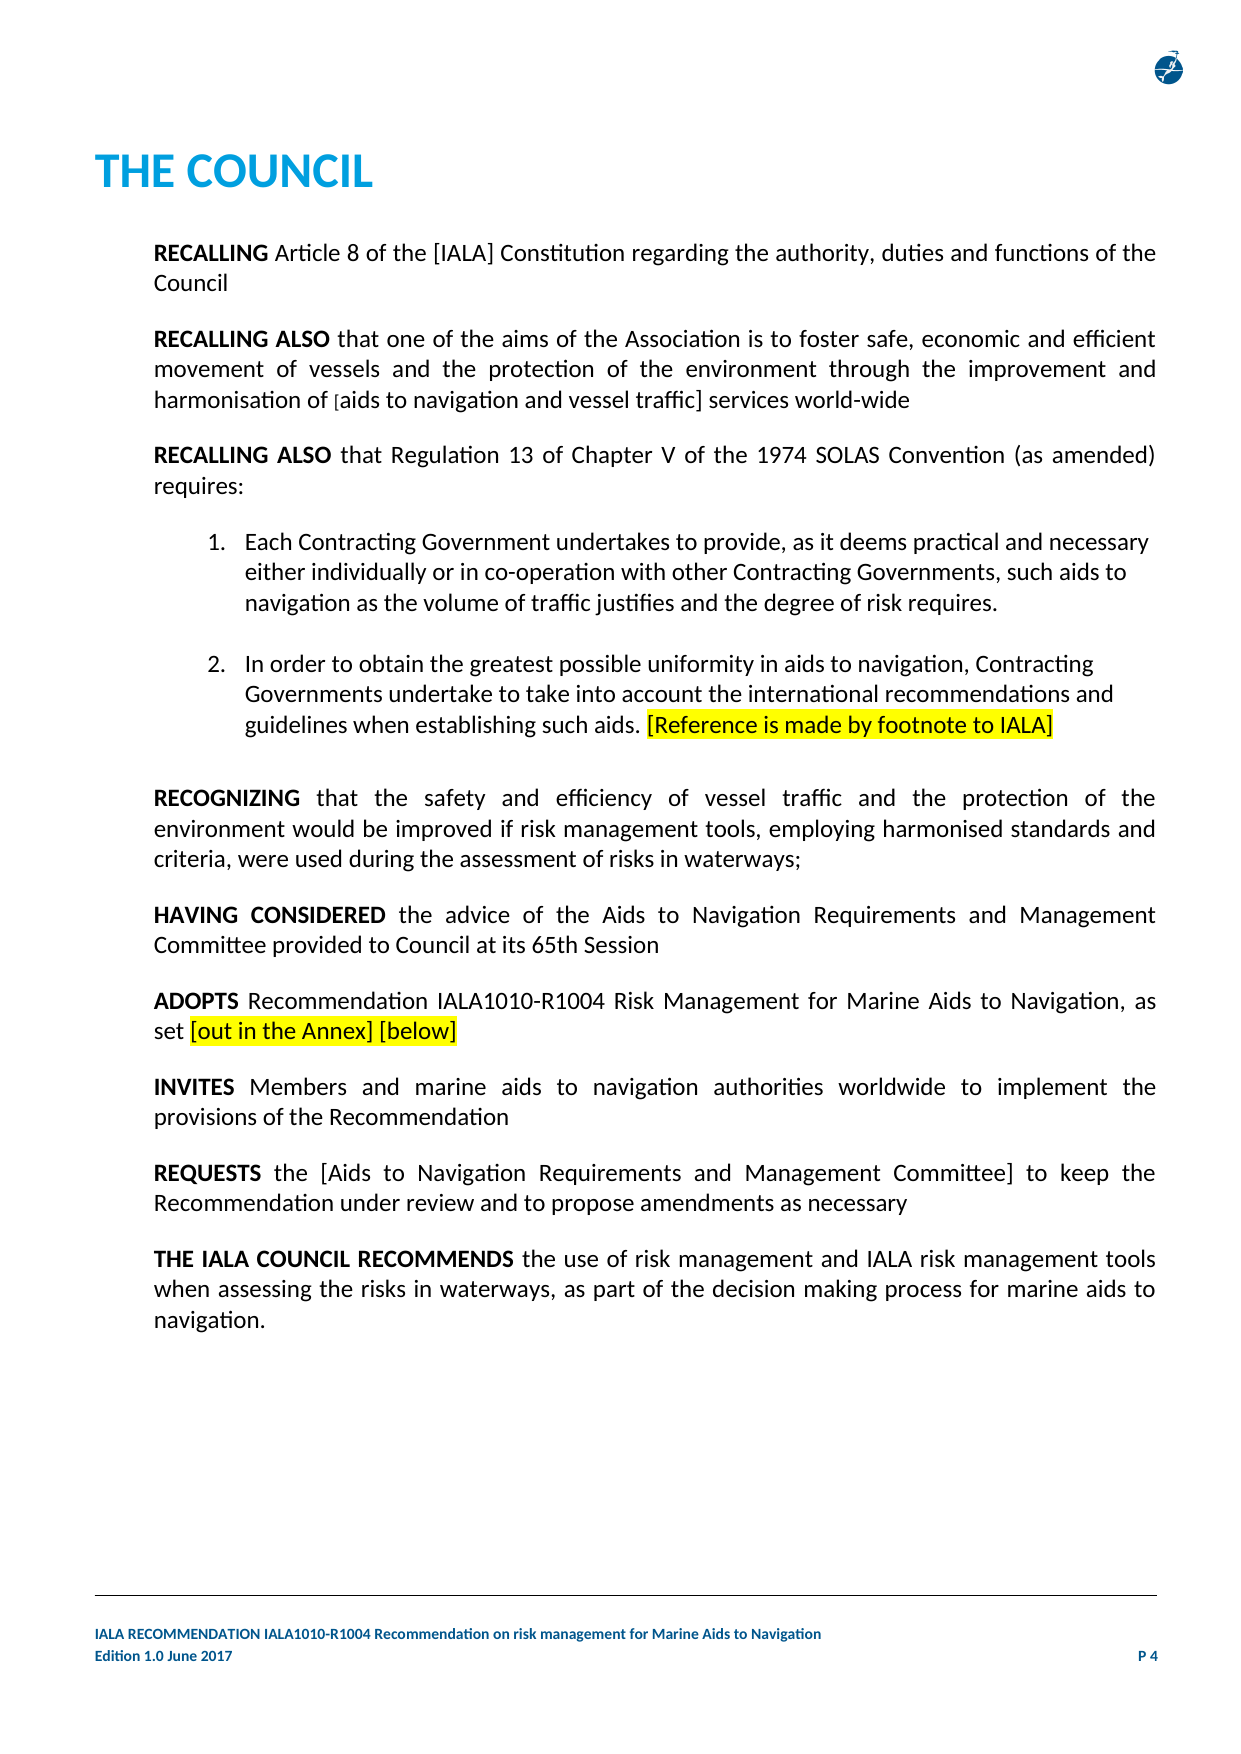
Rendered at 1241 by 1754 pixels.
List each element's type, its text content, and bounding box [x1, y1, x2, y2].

text ADOPTS Recommendation IALA1010-R1004 Risk Management for Marine Aids to Navigation, as set [out in the Annex] [below] [153, 985, 1157, 1046]
text THE COUNCIL [94, 138, 1157, 199]
text RECALLING ALSO that one of the aims of the Association is to foster safe, economic and efficient movement of vessels and the protection of the environment through the improvement and harmonisation of [aids to navigation and vessel traffic] services world-wide [153, 323, 1157, 415]
text RECALLING ALSO that Regulation 13 of Chapter V of the 1974 SOLAS Convention (as amended) requires: [153, 440, 1157, 501]
text HAVING CONSIDERED the advice of the Aids to Navigation Requirements and Management Committee provided to Council at its 65th Session [153, 899, 1157, 960]
list In order to obtain the greatest possible uniformity in aids to navigation, Contracting Governments undertake to take into account the international recommendations and guidelines when establishing such aids. [Reference is made by footnote to IALA] [207, 648, 1157, 739]
text RECALLING Article 8 of the [IALA] Constitution regarding the authority, duties and functions of the Council [153, 237, 1157, 298]
text THE IALA COUNCIL RECOMMENDS the use of risk management and IALA risk management tools when assessing the risks in waterways, as part of the decision making process for marine aids to navigation. [153, 1243, 1157, 1335]
text RECOGNIZING that the safety and efficiency of vessel traffic and the protection of the environment would be improved if risk management tools, employing harmonised standards and criteria, were used during the assessment of risks in waterways; [153, 782, 1157, 874]
picture [1123, 0, 1241, 119]
text INVITES Members and marine aids to navigation authorities worldwide to implement the provisions of the Recommendation [153, 1071, 1157, 1132]
text REQUESTS the [Aids to Navigation Requirements and Management Committee] to keep the Recommendation under review and to propose amendments as necessary [153, 1157, 1157, 1218]
list Each Contracting Government undertakes to provide, as it deems practical and necessary either individually or in co-operation with other Contracting Governments, such aids to navigation as the volume of traffic justifies and the degree of risk requires. [207, 526, 1157, 617]
